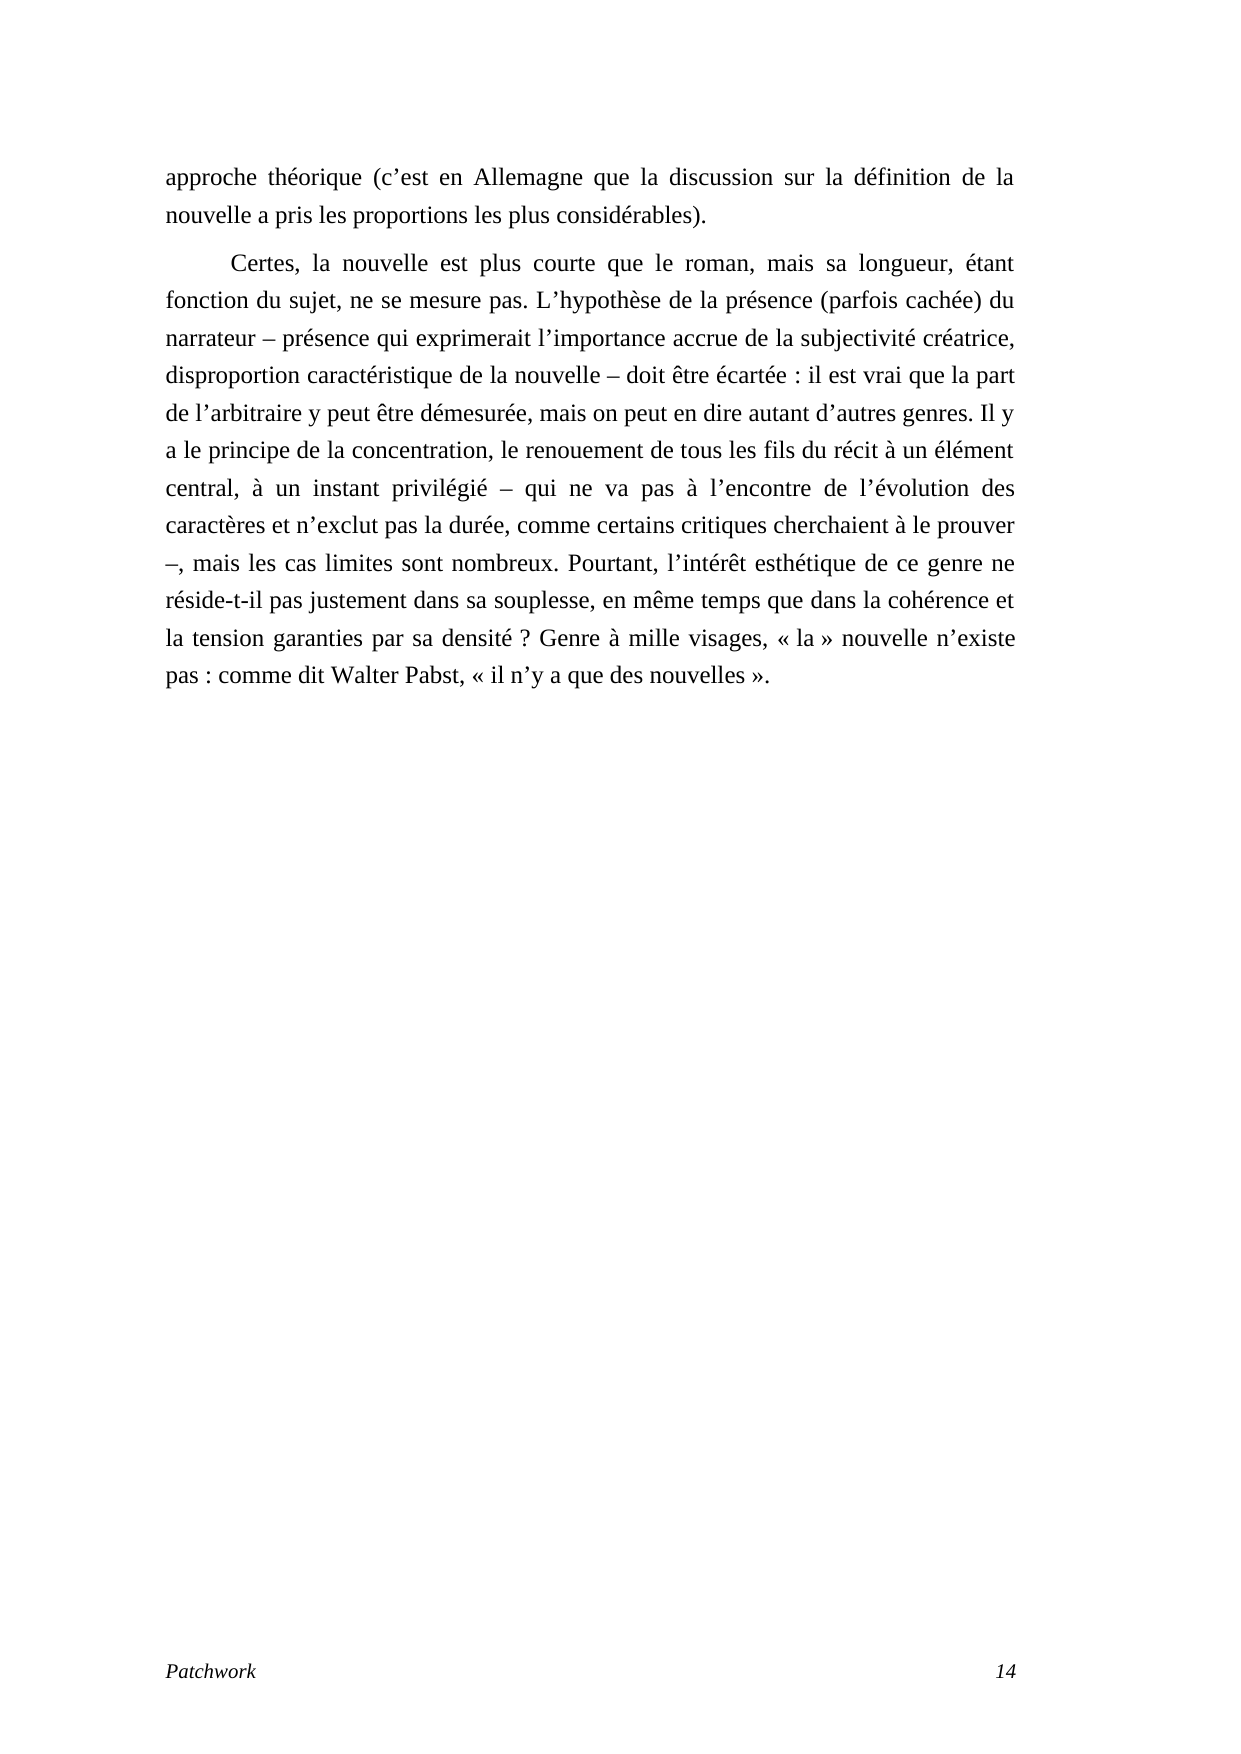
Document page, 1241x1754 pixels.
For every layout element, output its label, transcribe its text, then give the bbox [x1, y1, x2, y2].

text Certes, la nouvelle est plus courte que le roman, mais sa longueur, étant fonction du sujet, ne se mesure pas. L’hypothèse de la présence (parfois cachée) du narrateur – présence qui exprimerait l’importance accrue de la subjectivité créatrice, disproportion caractéristique de la nouvelle – doit être écartée : il est vrai que la part de l’arbitraire y peut être démesurée, mais on peut en dire autant d’autres genres. Il y a le principe de la concentration, le renouement de tous les fils du récit à un élément central, à un instant privilégié – qui ne va pas à l’encontre de l’évolution des caractères et n’exclut pas la durée, comme certains critiques cherchaient à le prouver –, mais les cas limites sont nombreux. Pourtant, l’intérêt esthétique de ce genre ne réside-t-il pas justement dans sa souplesse, en même temps que dans la cohérence et la tension garanties par sa densité ? Genre à mille visages, « la » nouvelle n’existe pas : comme dit Walter Pabst, « il n’y a que des nouvelles ». [165, 239, 1016, 689]
